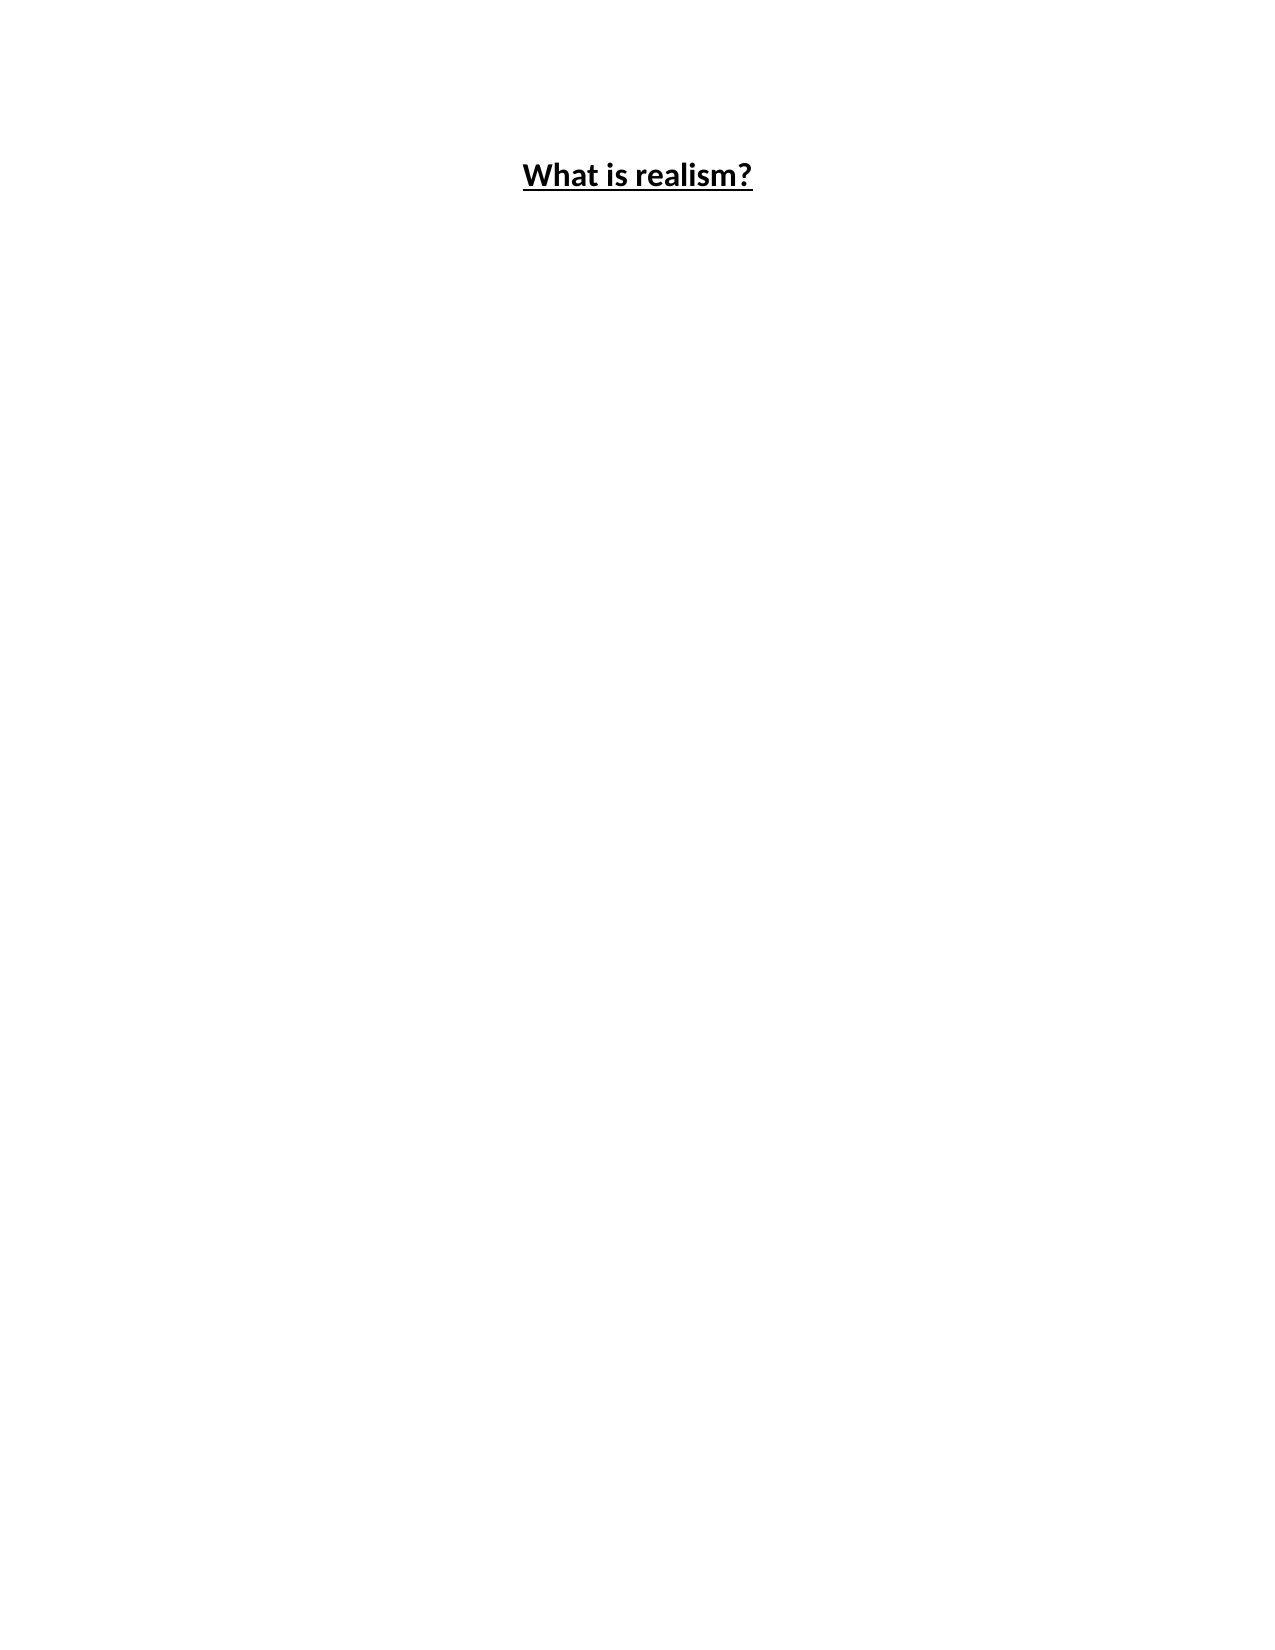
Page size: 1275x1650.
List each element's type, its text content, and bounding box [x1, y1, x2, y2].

subtitle What is realism? [150, 154, 1125, 195]
